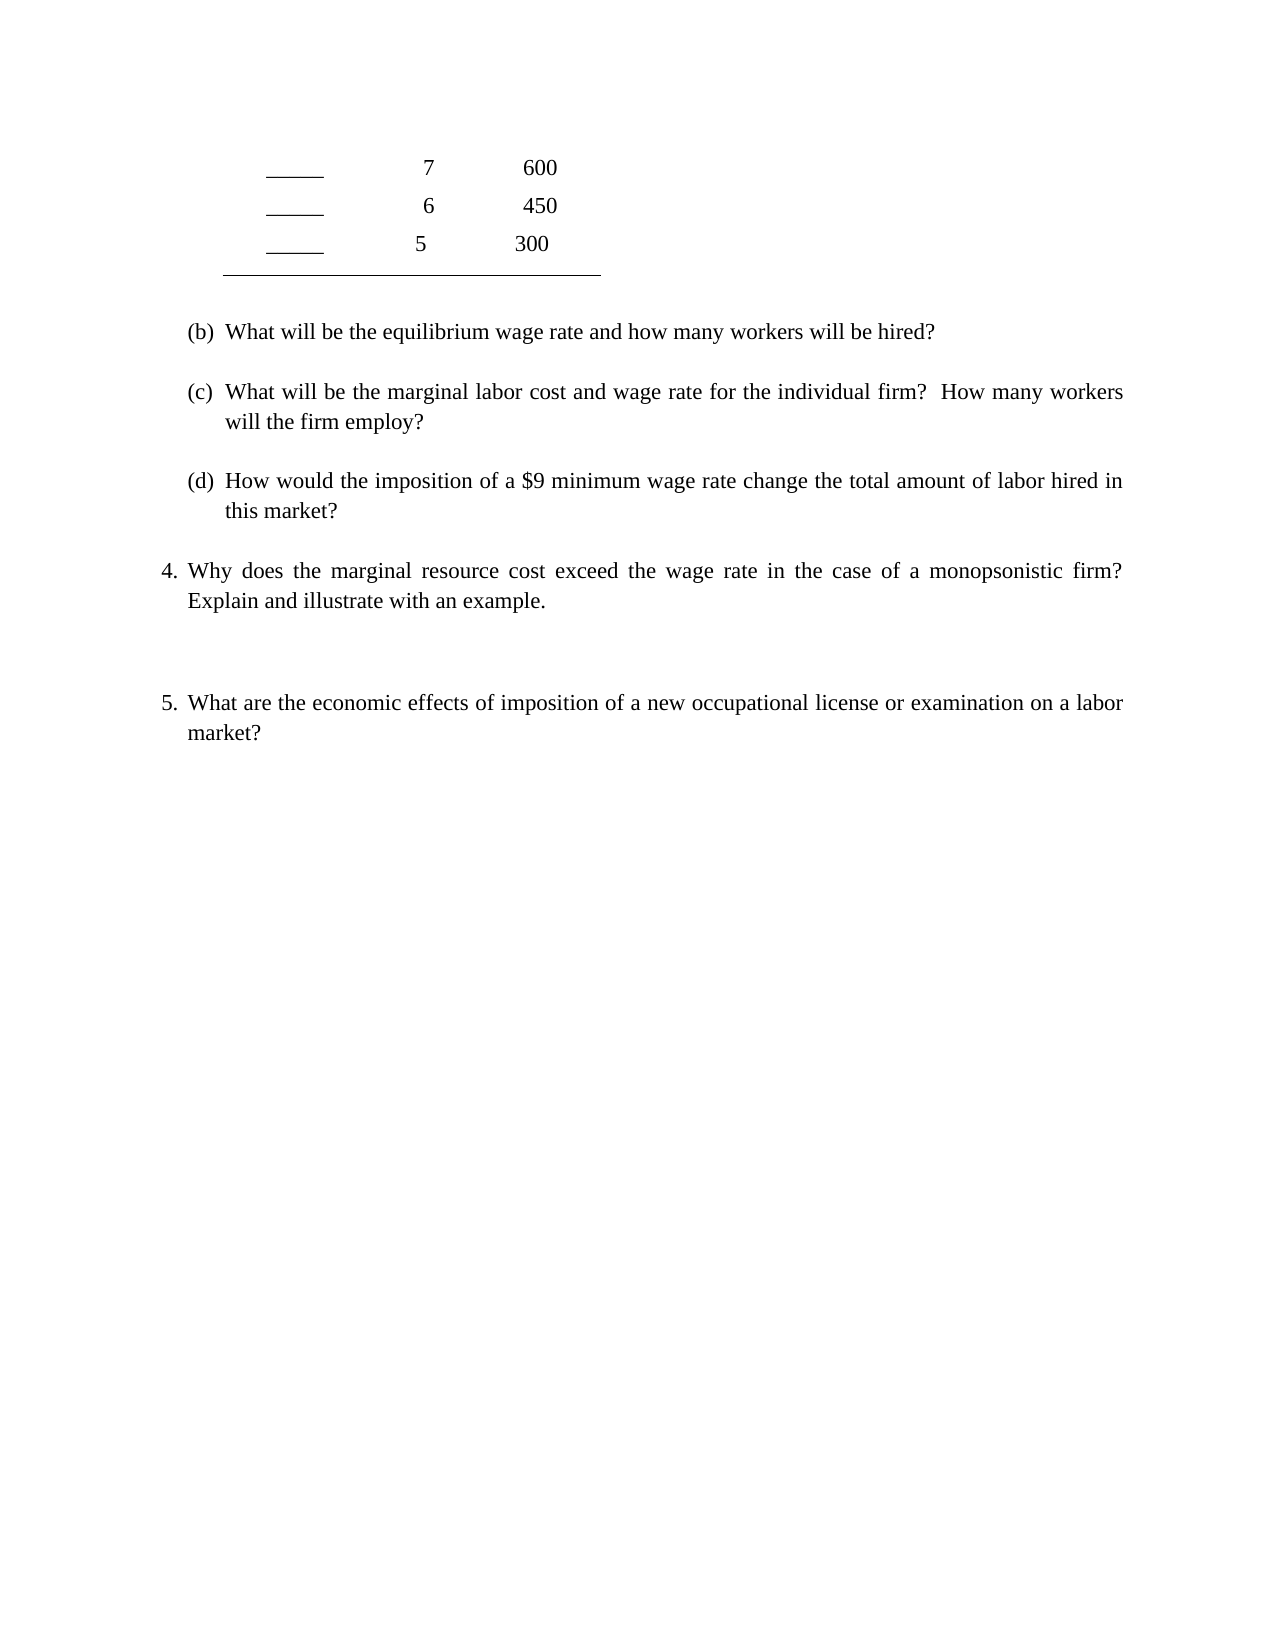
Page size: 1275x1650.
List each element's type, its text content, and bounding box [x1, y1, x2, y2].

text (b) What will be the equilibrium wage rate and how many workers will be hired? [187, 318, 1125, 345]
text (d) How would the imposition of a $9 minimum wage rate change the total amount of labor hired in this market? [187, 467, 1125, 524]
table_cell 6 [367, 188, 460, 225]
table_cell _____ [223, 188, 367, 225]
text (c) What will be the marginal labor cost and wage rate for the individual firm? How many workers will the firm employ? [187, 378, 1125, 434]
table_cell 600 [460, 150, 601, 188]
text 4. Why does the marginal resource cost exceed the wage rate in the case of a monopsonistic firm? Explain and illustrate with an example. [150, 557, 1125, 613]
table_cell 300 [460, 225, 601, 275]
table_cell 5 [367, 225, 460, 275]
table_cell 7 [367, 150, 460, 188]
table_cell 450 [460, 188, 601, 225]
text 5. What are the economic effects of imposition of a new occupational license or examination on a labor market? [150, 689, 1125, 746]
table_cell _____ [223, 225, 367, 275]
table_cell _____ [223, 150, 367, 188]
